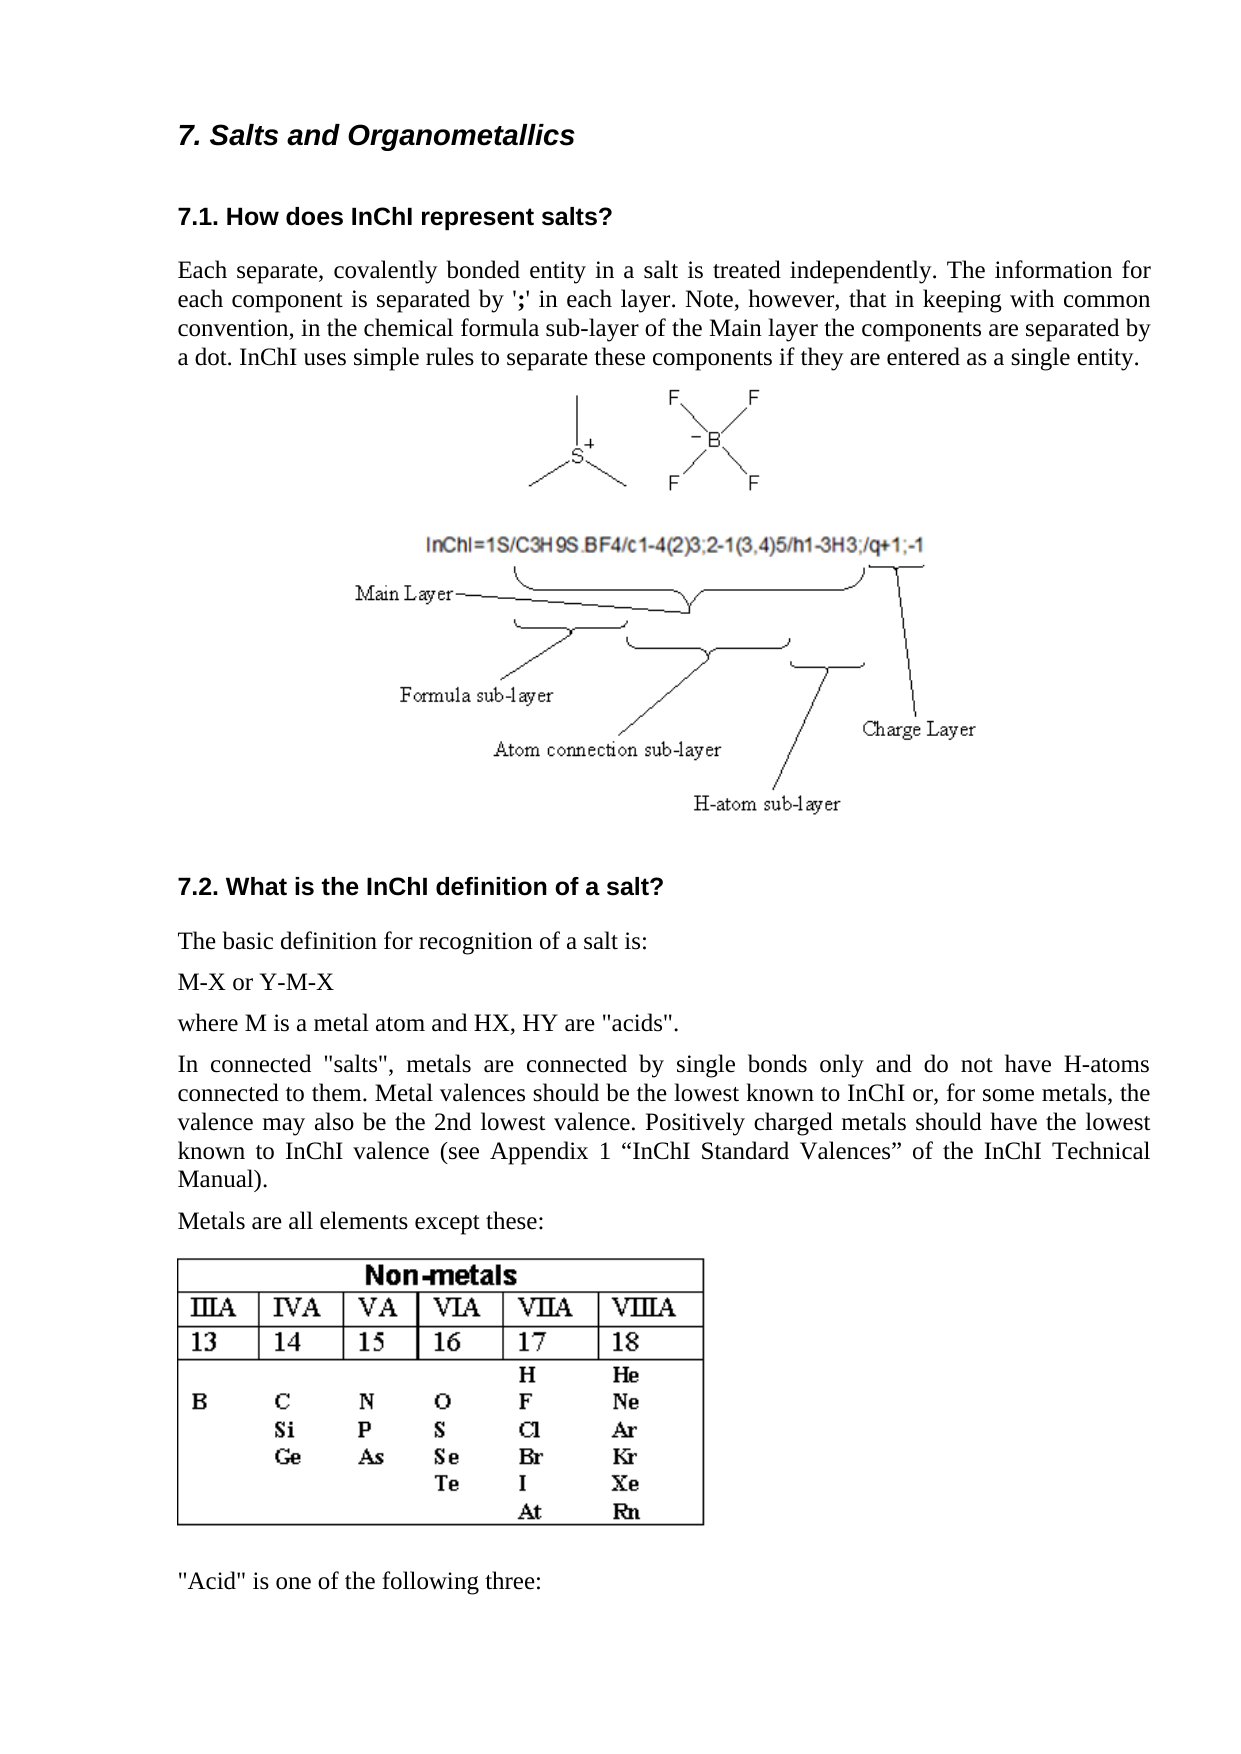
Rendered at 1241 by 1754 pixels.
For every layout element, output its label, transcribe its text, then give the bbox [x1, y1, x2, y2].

text The basic definition for recognition of a salt is: [177, 926, 1152, 954]
text Metals are all elements except these: [177, 1206, 1152, 1234]
picture [349, 382, 980, 835]
subtitle 7.2. What is the InChI definition of a salt? [177, 872, 1152, 901]
subtitle 7.1. How does InChI represent salts? [177, 202, 1152, 230]
subtitle 7. Salts and Organometallics [177, 118, 1152, 152]
text M-X or Y-M-X [177, 967, 1152, 996]
text Each separate, covalently bonded entity in a salt is treated independently. The information for each component is separated by ';' in each layer. Note, however, that in keeping with common convention, in the chemical formula sub-layer of the Main layer the components are separated by a dot. InChI uses simple rules to separate these components if they are entered as a single entity. [177, 255, 1152, 370]
picture [177, 1246, 706, 1554]
text where M is a metal atom and HX, HY are "acids". [177, 1008, 1152, 1037]
text In connected "salts", metals are connected by single bonds only and do not have H-atoms connected to them. Metal valences should be the lowest known to InChI or, for some metals, the valence may also be the 2nd lowest valence. Positively charged metals should have the lowest known to InChI valence (see Appendix 1 “InChI Standard Valences” of the InChI Technical Manual). [177, 1049, 1152, 1193]
text "Acid" is one of the following three: [177, 1566, 1152, 1595]
